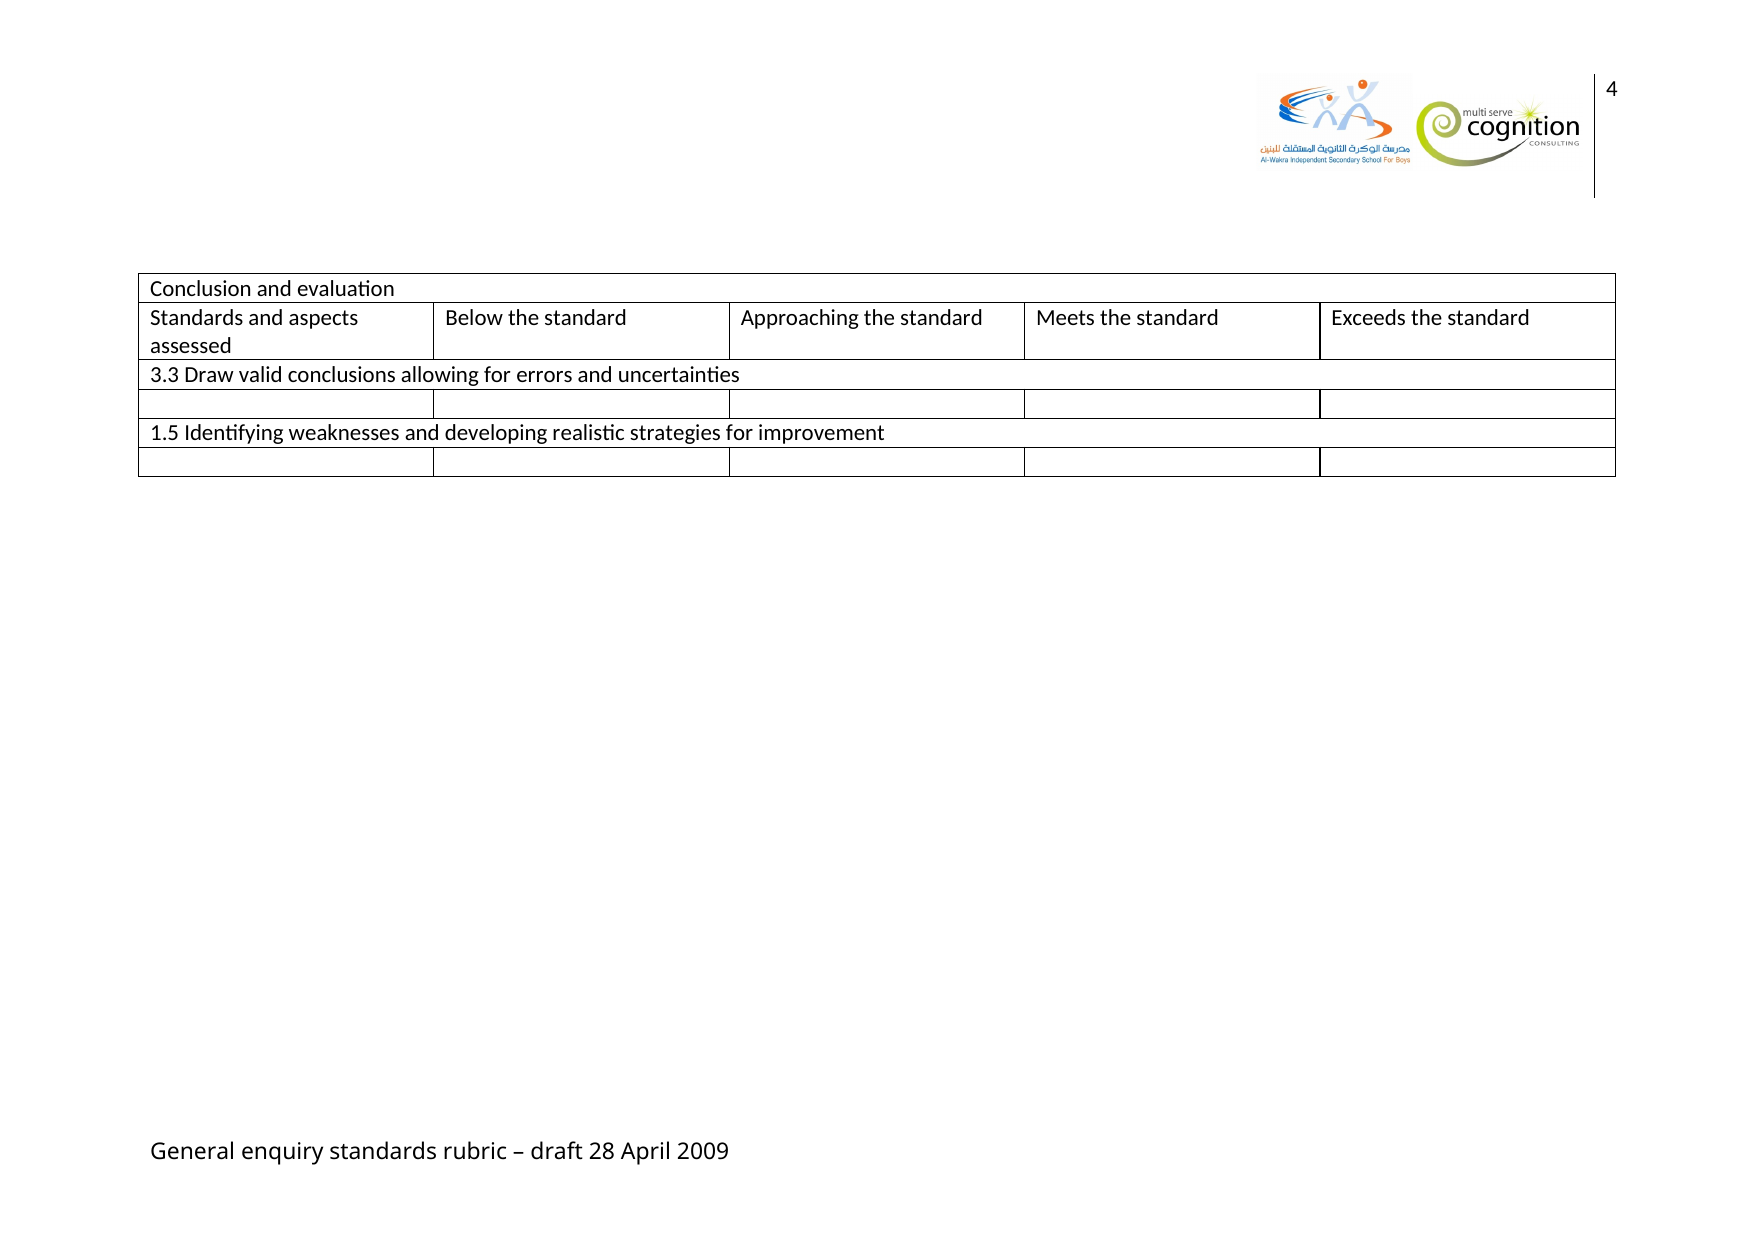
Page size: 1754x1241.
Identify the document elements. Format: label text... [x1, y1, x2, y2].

table_cell [730, 448, 1024, 476]
table_cell [730, 390, 1024, 417]
table_cell 3.3 Draw valid conclusions allowing for errors and uncertainties [139, 360, 1615, 388]
table_cell Approaching the standard [730, 303, 1024, 359]
table_cell Below the standard [434, 303, 729, 359]
table_cell [434, 448, 729, 476]
table_cell 1.5 Identifying weaknesses and developing realistic strategies for improvement [139, 419, 1615, 447]
table_cell [1025, 448, 1319, 476]
picture [1256, 73, 1584, 171]
table_cell [139, 390, 433, 417]
table_cell Exceeds the standard [1321, 303, 1615, 359]
table_cell Meets the standard [1025, 303, 1319, 359]
table_cell [434, 390, 729, 417]
table_cell [139, 448, 433, 476]
table_cell [1321, 448, 1615, 476]
table_header Conclusion and evaluation [139, 274, 1615, 302]
table_cell Standards and aspects assessed [139, 303, 433, 359]
table_cell [1321, 390, 1615, 417]
table_cell [1025, 390, 1319, 417]
